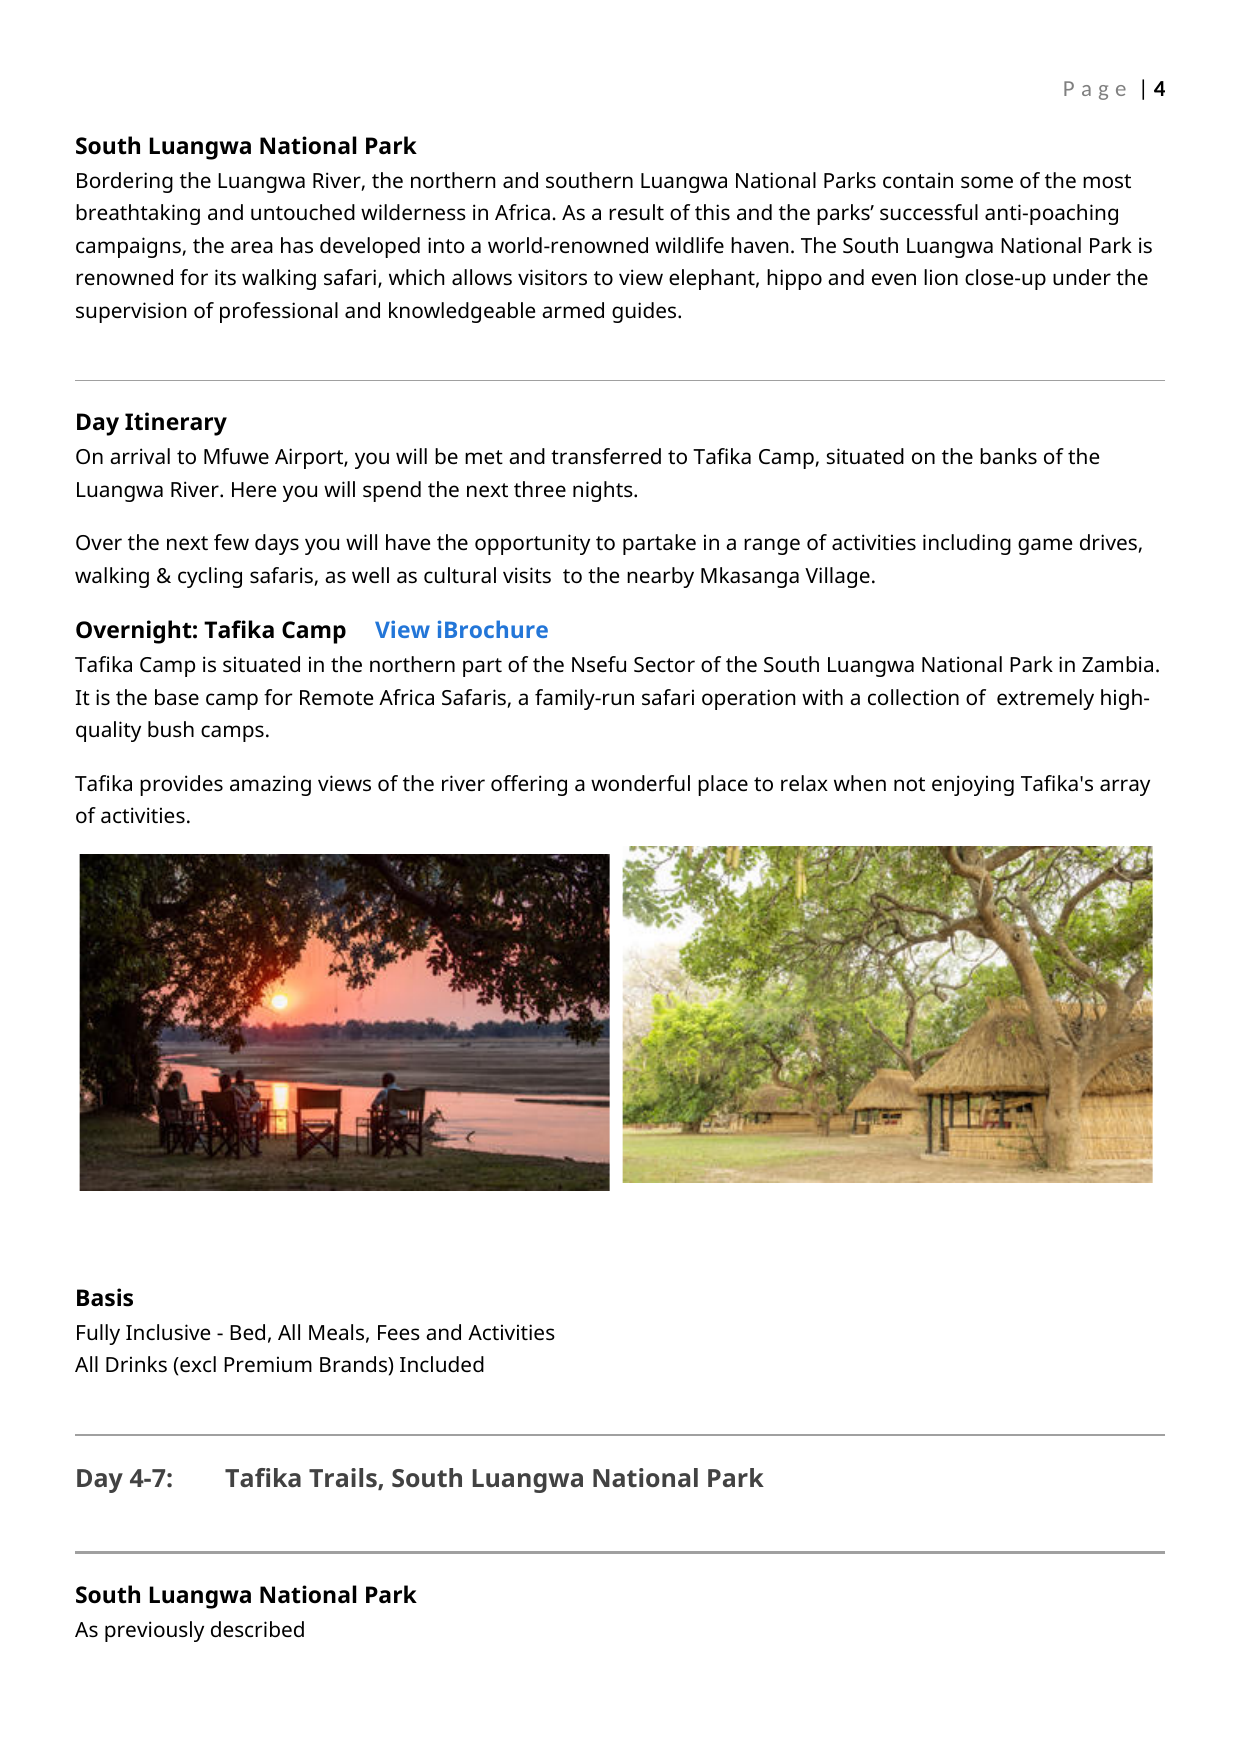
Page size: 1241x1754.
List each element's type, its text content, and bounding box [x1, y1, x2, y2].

subtitle Day Itinerary [75, 406, 1165, 437]
text On arrival to Mfuwe Airport, you will be met and transferred to Tafika Camp, situated on the banks of the Luangwa River. Here you will spend the next three nights. [75, 442, 1165, 503]
subtitle Day 4-7: Tafika Trails, South Luangwa National Park [75, 1461, 1165, 1495]
text Over the next few days you will have the opportunity to partake in a range of activities including game drives, walking & cycling safaris, as well as cultural visits to the nearby Mkasanga Village. [75, 528, 1165, 589]
text Bordering the Luangwa River, the northern and southern Luangwa National Parks contain some of the most breathtaking and untouched wilderness in Africa. As a result of this and the parks’ successful anti-poaching campaigns, the area has developed into a world-renowned wildlife haven. The South Luangwa National Park is renowned for its walking safari, which allows visitors to view elephant, hippo and even lion close-up under the supervision of professional and knowledgeable armed guides. [75, 166, 1165, 324]
subtitle Overnight: Tafika Camp View iBrochure [75, 614, 1165, 645]
text Tafika Camp is situated in the northern part of the Nsefu Sector of the South Luangwa National Park in Zambia. It is the base camp for Remote Africa Safaris, a family-run safari operation with a collection of extremely high-quality bush camps. [75, 650, 1165, 744]
text Fully Inclusive - Bed, All Meals, Fees and Activities All Drinks (excl Premium Brands) Included [75, 1318, 1165, 1379]
subtitle South Luangwa National Park [75, 130, 1165, 161]
subtitle South Luangwa National Park [75, 1579, 1165, 1611]
subtitle Basis [75, 1282, 1165, 1313]
text As previously described [75, 1615, 1165, 1644]
text Tafika provides amazing views of the river offering a wonderful place to relax when not enjoying Tafika's array of activities. [75, 769, 1165, 830]
